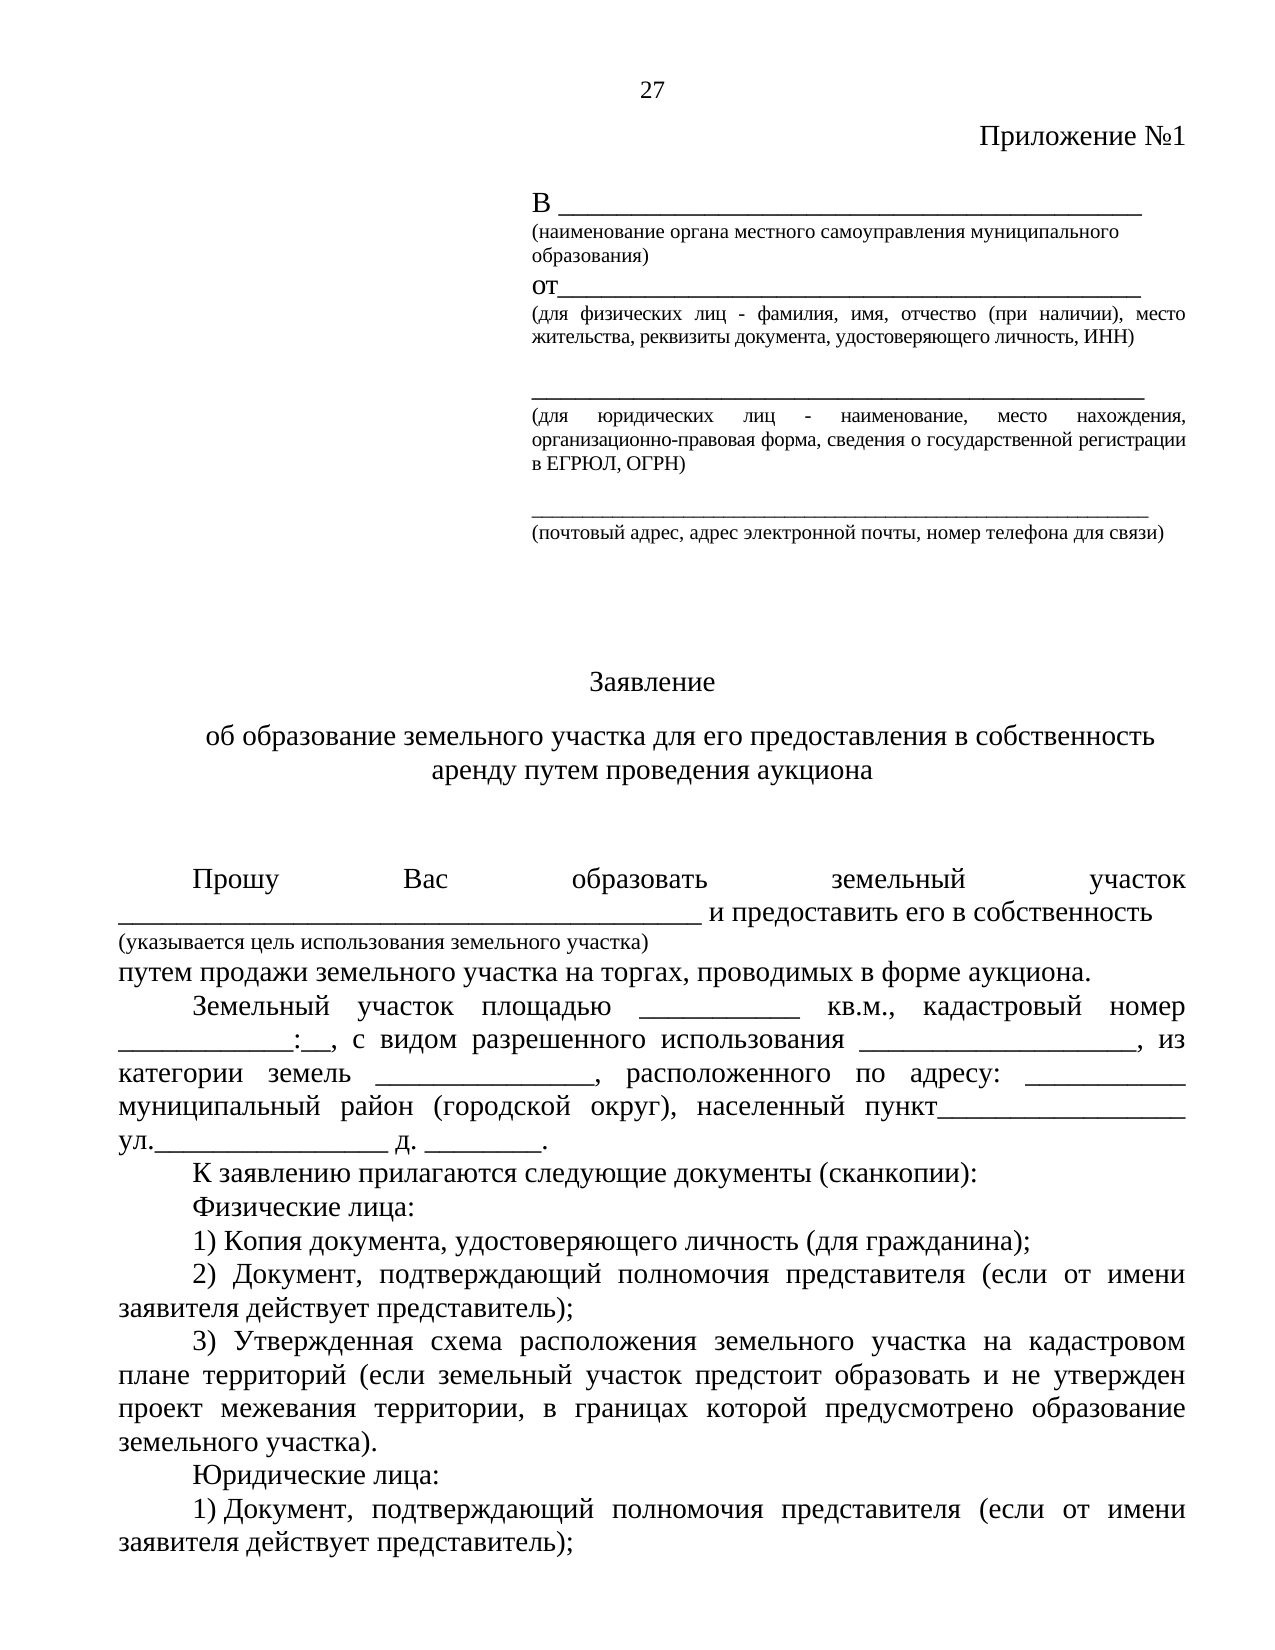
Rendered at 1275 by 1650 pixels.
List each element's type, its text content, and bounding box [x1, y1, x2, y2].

text В ________________________________________ (наименование органа местного самоуправления муниципального образования) [532, 185, 1186, 267]
text (указывается цель использования земельного участка) [118, 928, 1186, 954]
text _____________________________________________________________ [532, 496, 1186, 520]
text Заявление [118, 664, 1186, 698]
text __________________________________________ [532, 369, 1186, 403]
text 3) Утвержденная схема расположения земельного участка на кадастровом плане территорий (если земельный участок предстоит образовать и не утвержден проект межевания территории, в границах которой предусмотрено образование земельного участка). [118, 1323, 1186, 1457]
text путем продажи земельного участка на торгах, проводимых в форме аукциона. [118, 954, 1186, 988]
text (для физических лиц - фамилия, имя, отчество (при наличии), место жительства, реквизиты документа, удостоверяющего личность, ИНН) [532, 300, 1186, 348]
text (почтовый адрес, адрес электронной почты, номер телефона для связи) [532, 520, 1186, 544]
text об образование земельного участка для его предоставления в собственность аренду путем проведения аукциона [118, 718, 1186, 786]
subtitle Приложение №1 [561, 118, 1186, 152]
text от________________________________________ [532, 267, 1186, 300]
text К заявлению прилагаются следующие документы (сканкопии): [118, 1156, 1186, 1189]
text Юридические лица: [118, 1457, 1186, 1491]
text Физические лица: [118, 1189, 1186, 1223]
text 1) Документ, подтверждающий полномочия представителя (если от имени заявителя действует представитель); [118, 1491, 1186, 1558]
text 2) Документ, подтверждающий полномочия представителя (если от имени заявителя действует представитель); [118, 1256, 1186, 1323]
text (для юридических лиц - наименование, место нахождения, организационно-правовая форма, сведения о государственной регистрации в ЕГРЮЛ, ОГРН) [532, 403, 1186, 475]
text Земельный участок площадью ___________ кв.м., кадастровый номер ____________:__, с видом разрешенного использования ___________________, из категории земель _______________, расположенного по адресу: ___________ муниципальный район (городской округ), населенный пункт_________________ ул.________________ д. ________. [118, 988, 1186, 1156]
text 1) Копия документа, удостоверяющего личность (для гражданина); [118, 1223, 1186, 1256]
text Прошу Вас образовать земельный участок ________________________________________ и предоставить его в собственность [118, 861, 1186, 928]
